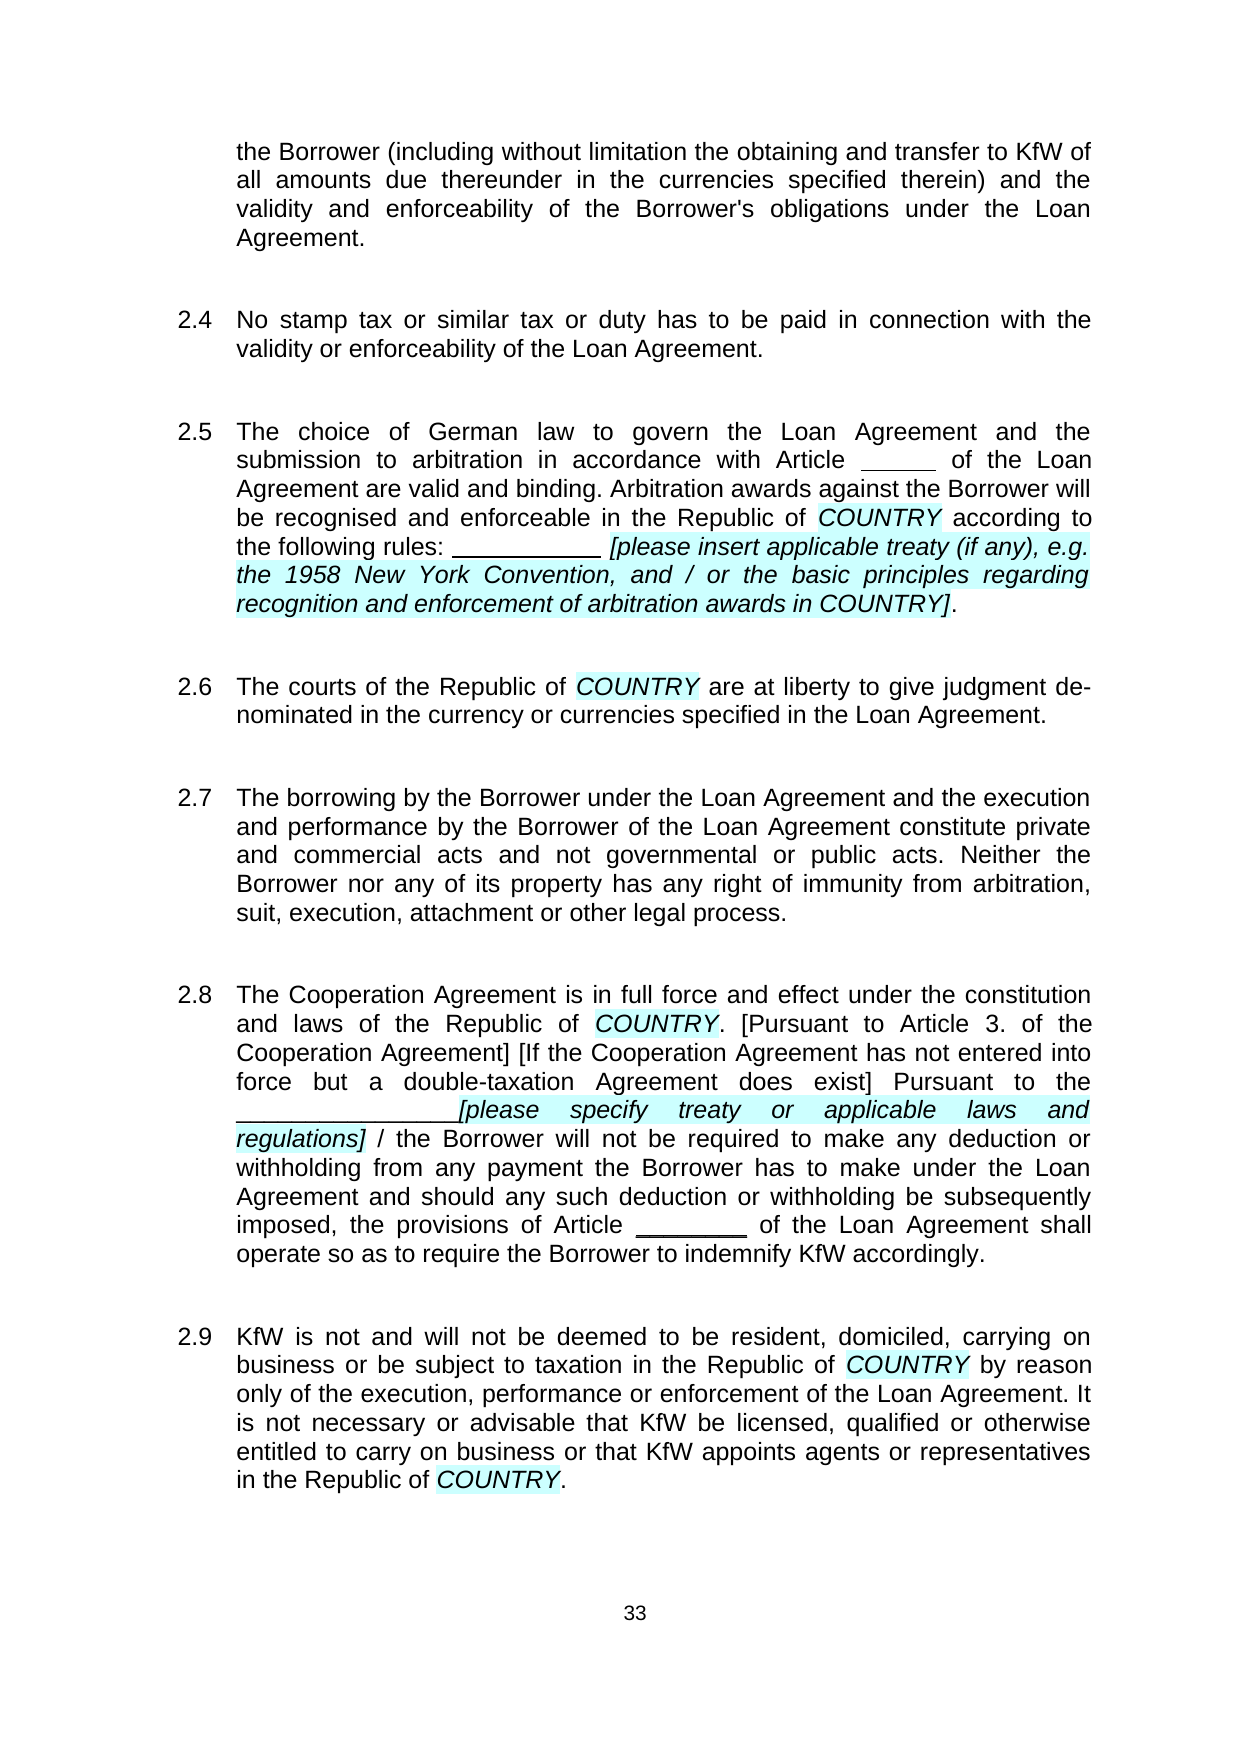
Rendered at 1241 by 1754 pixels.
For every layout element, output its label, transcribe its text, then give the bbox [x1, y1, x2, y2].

text the Borrower (including without limitation the obtaining and transfer to KfW of all amounts due thereunder in the currencies specified therein) and the validity and enforceability of the Borrower's obligations under the Loan Agreement. [236, 137, 1092, 252]
text 2.9 KfW is not and will not be deemed to be resident, domiciled, carrying on business or be subject to taxation in the Republic of COUNTRY by reason only of the execution, performance or enforcement of the Loan Agreement. It is not necessary or advisable that KfW be licensed, qualified or otherwise entitled to carry on business or that KfW appoints agents or representatives in the Republic of COUNTRY. [177, 1322, 1092, 1494]
text 2.8 The Cooperation Agreement is in full force and effect under the constitution and laws of the Republic of COUNTRY. [Pursuant to Article 3. of the Cooperation Agreement] [If the Cooperation Agreement has not entered into force but a double-taxation Agreement does exist] Pursuant to the ________________[please specify treaty or applicable laws and regulations] / the Borrower will not be required to make any deduction or withholding from any payment the Borrower has to make under the Loan Agreement and should any such deduction or withholding be subsequently imposed, the provisions of Article ________ of the Loan Agreement shall operate so as to require the Borrower to indemnify KfW accordingly. [177, 980, 1092, 1268]
text 2.7 The borrowing by the Borrower under the Loan Agreement and the execution and performance by the Borrower of the Loan Agreement constitute private and commercial acts and not governmental or public acts. Neither the Borrower nor any of its property has any right of immunity from arbitration, suit, execution, attachment or other legal process. [177, 783, 1092, 927]
text 2.5 The choice of German law to govern the Loan Agreement and the submission to arbitration in accordance with Article of the Loan Agreement are valid and binding. Arbitration awards against the Borrower will be recognised and enforceable in the Republic of COUNTRY according to the following rules: [please insert applicable treaty (if any), e.g. the 1958 New York Convention, and / or the basic principles regarding recognition and enforcement of arbitration awards in COUNTRY]. [177, 417, 1092, 618]
text 2.4 No stamp tax or similar tax or duty has to be paid in connection with the validity or enforceability of the Loan Agreement. [177, 305, 1092, 363]
text 2.6 The courts of the Republic of COUNTRY are at liberty to give judgment de-nominated in the currency or currencies specified in the Loan Agreement. [177, 672, 1092, 729]
